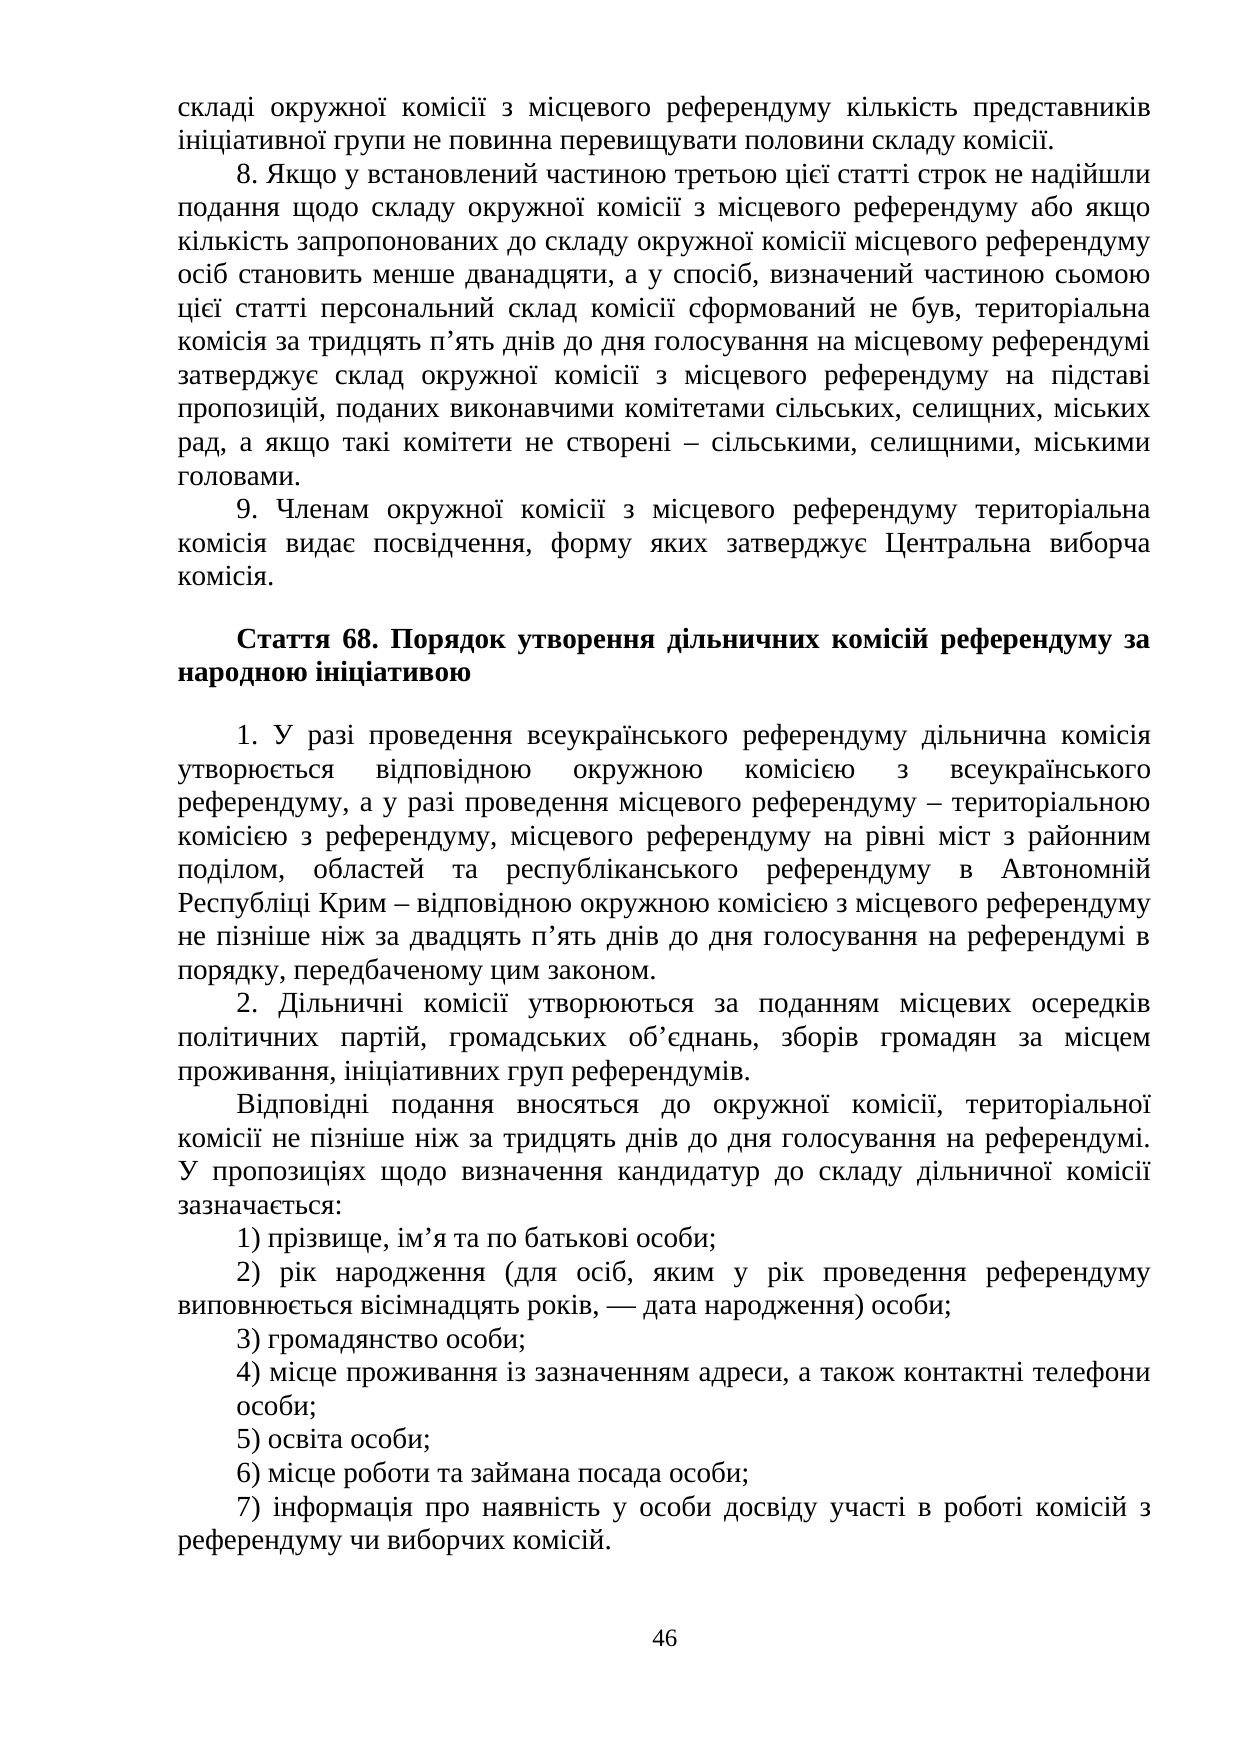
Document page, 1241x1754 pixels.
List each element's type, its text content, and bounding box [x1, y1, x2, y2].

text 4) місце проживання із зазначенням адреси, а також контактні телефони особи; [236, 1354, 1152, 1422]
text 9. Членам окружної комісії з місцевого референдуму територіальна комісія видає посвідчення, форму яких затверджує Центральна виборча комісія. [177, 491, 1152, 592]
text 2) рік народження (для осіб, яким у рік проведення референдуму виповнюється вісімнадцять років, — дата народження) особи; [177, 1254, 1152, 1321]
text 3) громадянство особи; [177, 1321, 1152, 1354]
text 8. Якщо у встановлений частиною третьою цієї статті строк не надійшли подання щодо складу окружної комісії з місцевого референдуму або якщо кількість запропонованих до складу окружної комісії місцевого референдуму осіб становить менше дванадцяти, а у спосіб, визначений частиною сьомою цієї статті персональний склад комісії сформований не був, територіальна комісія за тридцять п’ять днів до дня голосування на місцевому референдумі затверджує склад окружної комісії з місцевого референдуму на підставі пропозицій, поданих виконавчими комітетами сільських, селищних, міських рад, а якщо такі комітети не створені – сільськими, селищними, міськими головами. [177, 156, 1152, 491]
text Відповідні подання вносяться до окружної комісії, територіальної комісії не пізніше ніж за тридцять днів до дня голосування на референдумі. У пропозиціях щодо визначення кандидатур до складу дільничної комісії зазначається: [177, 1086, 1152, 1220]
text 1. У разі проведення всеукраїнського референдуму дільнична комісія утворюється відповідною окружною комісією з всеукраїнського референдуму, а у разі проведення місцевого референдуму – територіальною комісією з референдуму, місцевого референдуму на рівні міст з районним поділом, областей та республіканського референдуму в Автономній Республіці Крим – відповідною окружною комісією з місцевого референдуму не пізніше ніж за двадцять п’ять днів до дня голосування на референдумі в порядку, передбаченому цим законом. [177, 717, 1152, 986]
text 2. Дільничні комісії утворюються за поданням місцевих осередків політичних партій, громадських об’єднань, зборів громадян за місцем проживання, ініціативних груп референдумів. [177, 986, 1152, 1086]
text Стаття 68. Порядок утворення дільничних комісій референдуму за народною ініціативою [177, 621, 1152, 688]
text 1) прізвище, ім’я та по батькові особи; [177, 1220, 1152, 1254]
text 7) інформація про наявність у особи досвіду участі в роботі комісій з референдуму чи виборчих комісій. [177, 1489, 1152, 1556]
text 6) місце роботи та займана посада особи; [177, 1455, 1152, 1489]
text 5) освіта особи; [236, 1422, 1152, 1455]
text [177, 89, 1152, 156]
